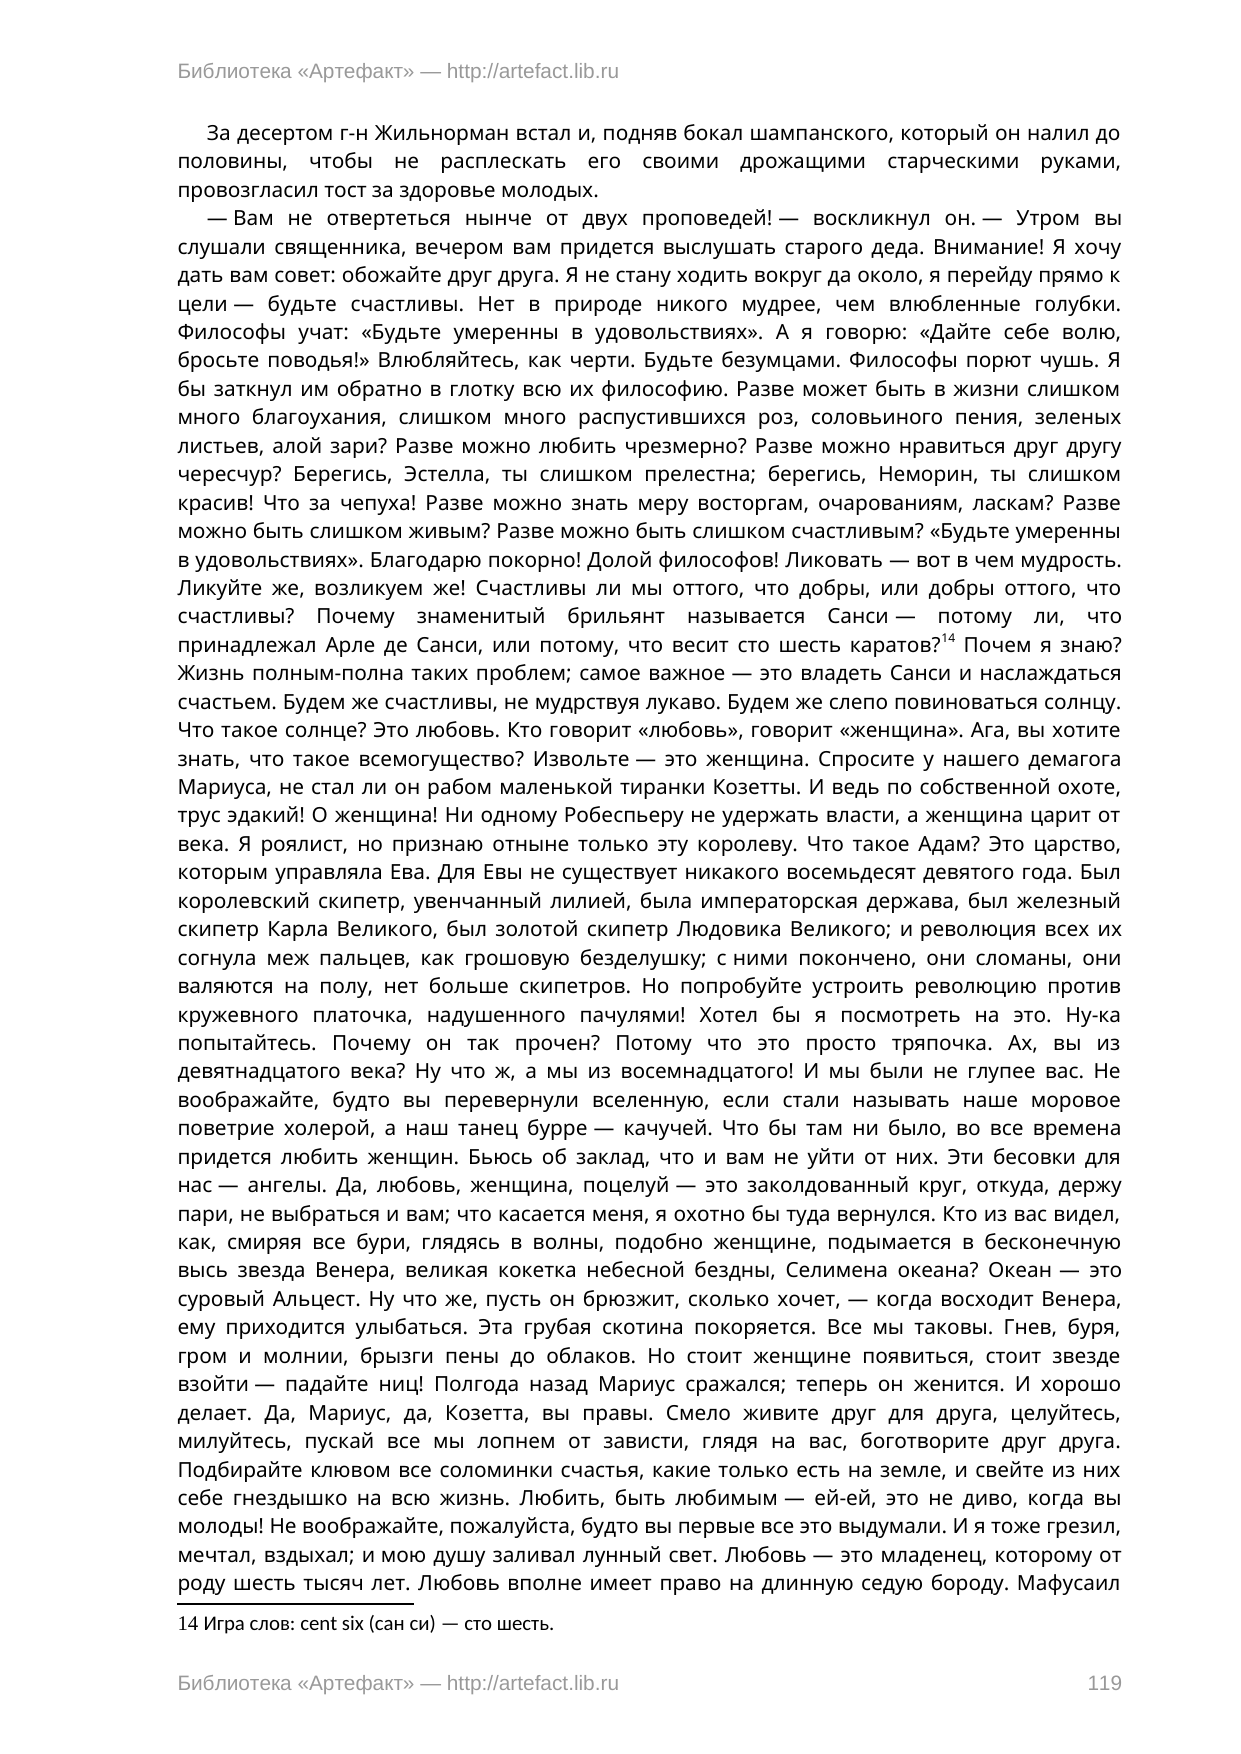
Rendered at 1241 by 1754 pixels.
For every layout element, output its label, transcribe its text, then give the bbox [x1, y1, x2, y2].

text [177, 203, 1122, 1597]
text За десертом г-н Жильнорман встал и, подняв бокал шампанского, который он налил до половины, чтобы не расплескать его своими дрожащими старческими руками, провозгласил тост за здоровье молодых. [177, 118, 1122, 203]
